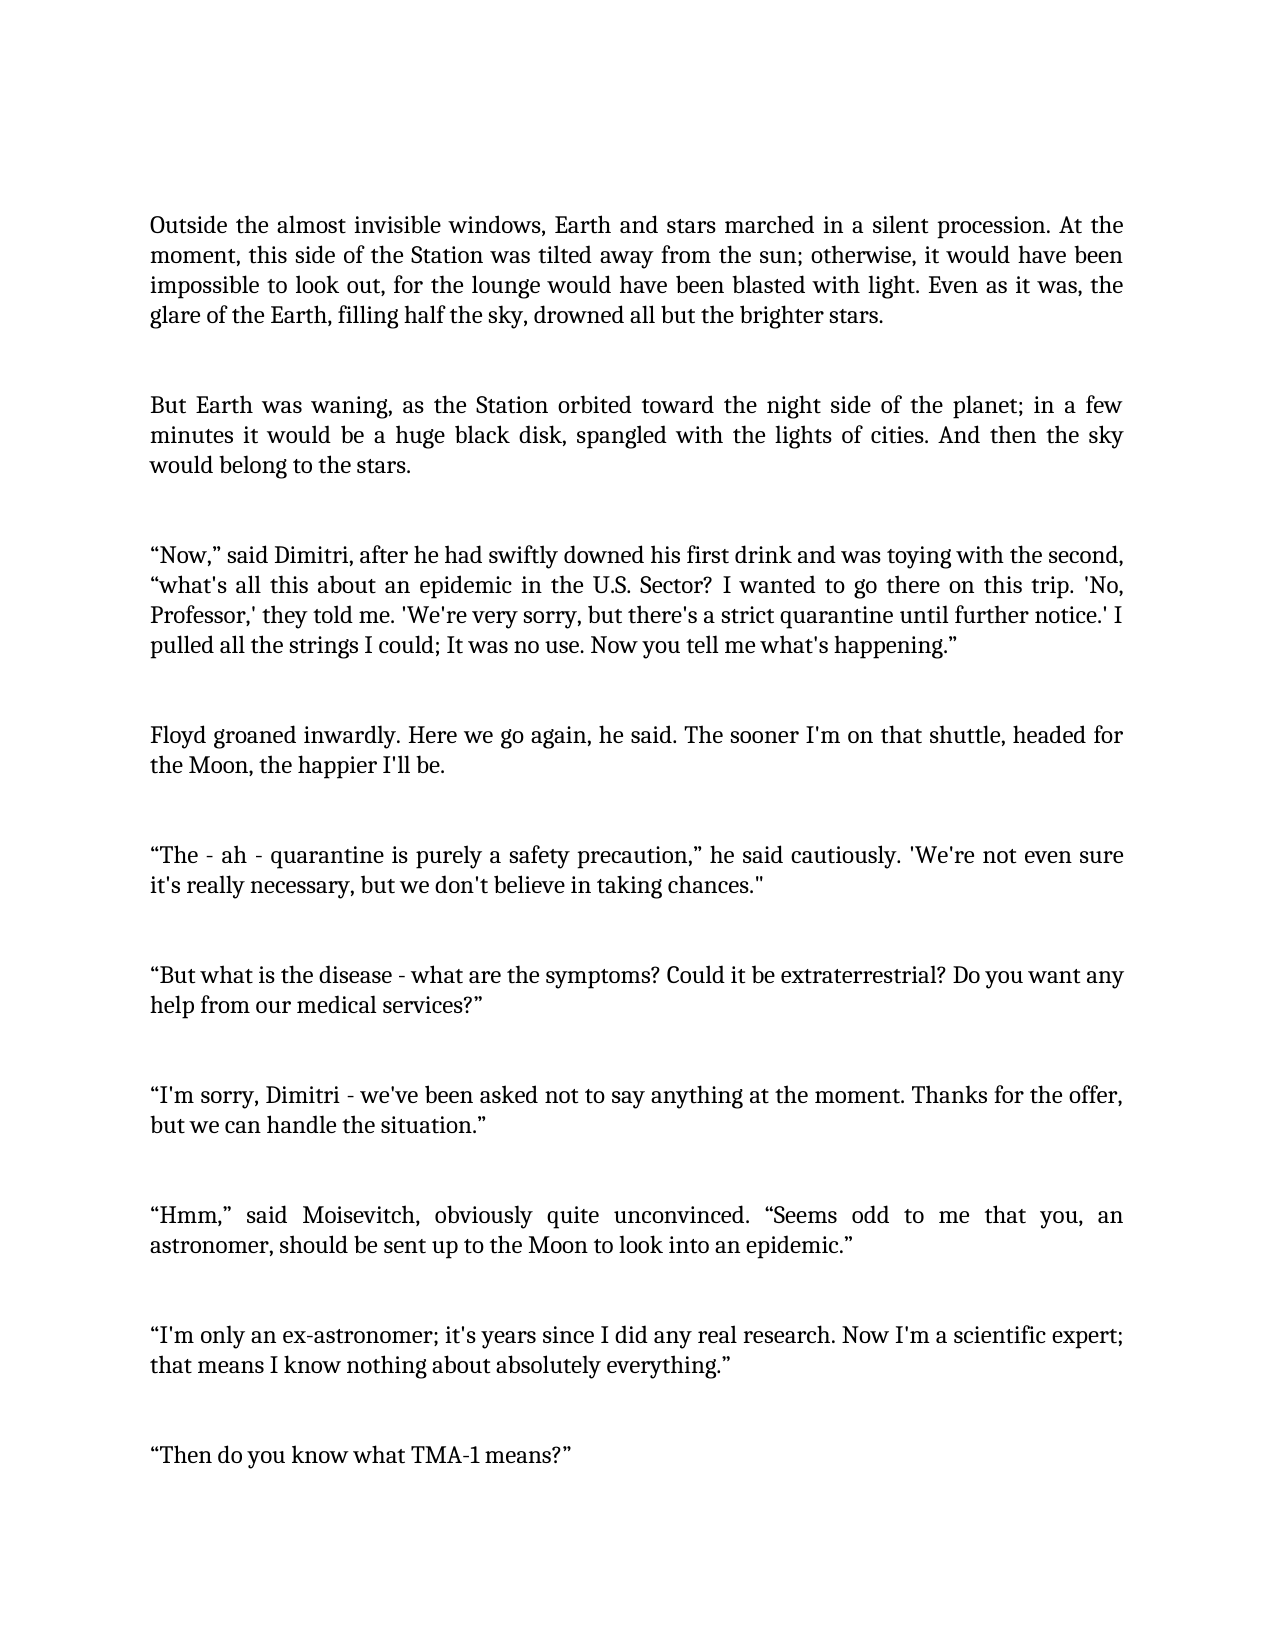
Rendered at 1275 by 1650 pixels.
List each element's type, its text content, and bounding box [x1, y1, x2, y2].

text “But what is the disease - what are the symptoms? Could it be extraterrestrial? Do you want any help from our medical services?” [150, 960, 1125, 1020]
text But Earth was waning, as the Station orbited toward the night side of the planet; in a few minutes it would be a huge black disk, spangled with the lights of cities. And then the sky would belong to the stars. [150, 390, 1125, 480]
text “The - ah - quarantine is purely a safety precaution,” he said cautiously. 'We're not even sure it's really necessary, but we don't believe in taking chances." [150, 840, 1125, 900]
text Floyd groaned inwardly. Here we go again, he said. The sooner I'm on that shuttle, headed for the Moon, the happier I'll be. [150, 720, 1125, 780]
text “I'm sorry, Dimitri - we've been asked not to say anything at the moment. Thanks for the offer, but we can handle the situation.” [150, 1080, 1125, 1140]
text “I'm only an ex-astronomer; it's years since I did any real research. Now I'm a scientific expert; that means I know nothing about absolutely everything.” [150, 1320, 1125, 1380]
text Outside the almost invisible windows, Earth and stars marched in a silent procession. At the moment, this side of the Station was tilted away from the sun; otherwise, it would have been impossible to look out, for the lounge would have been blasted with light. Even as it was, the glare of the Earth, filling half the sky, drowned all but the brighter stars. [150, 210, 1125, 330]
text “Then do you know what TMA-1 means?” [150, 1440, 1125, 1470]
text “Hmm,” said Moisevitch, obviously quite unconvinced. “Seems odd to me that you, an astronomer, should be sent up to the Moon to look into an epidemic.” [150, 1200, 1125, 1260]
text “Now,” said Dimitri, after he had swiftly downed his first drink and was toying with the second, “what's all this about an epidemic in the U.S. Sector? I wanted to go there on this trip. 'No, Professor,' they told me. 'We're very sorry, but there's a strict quarantine until further notice.' I pulled all the strings I could; It was no use. Now you tell me what's happening.” [150, 540, 1125, 660]
